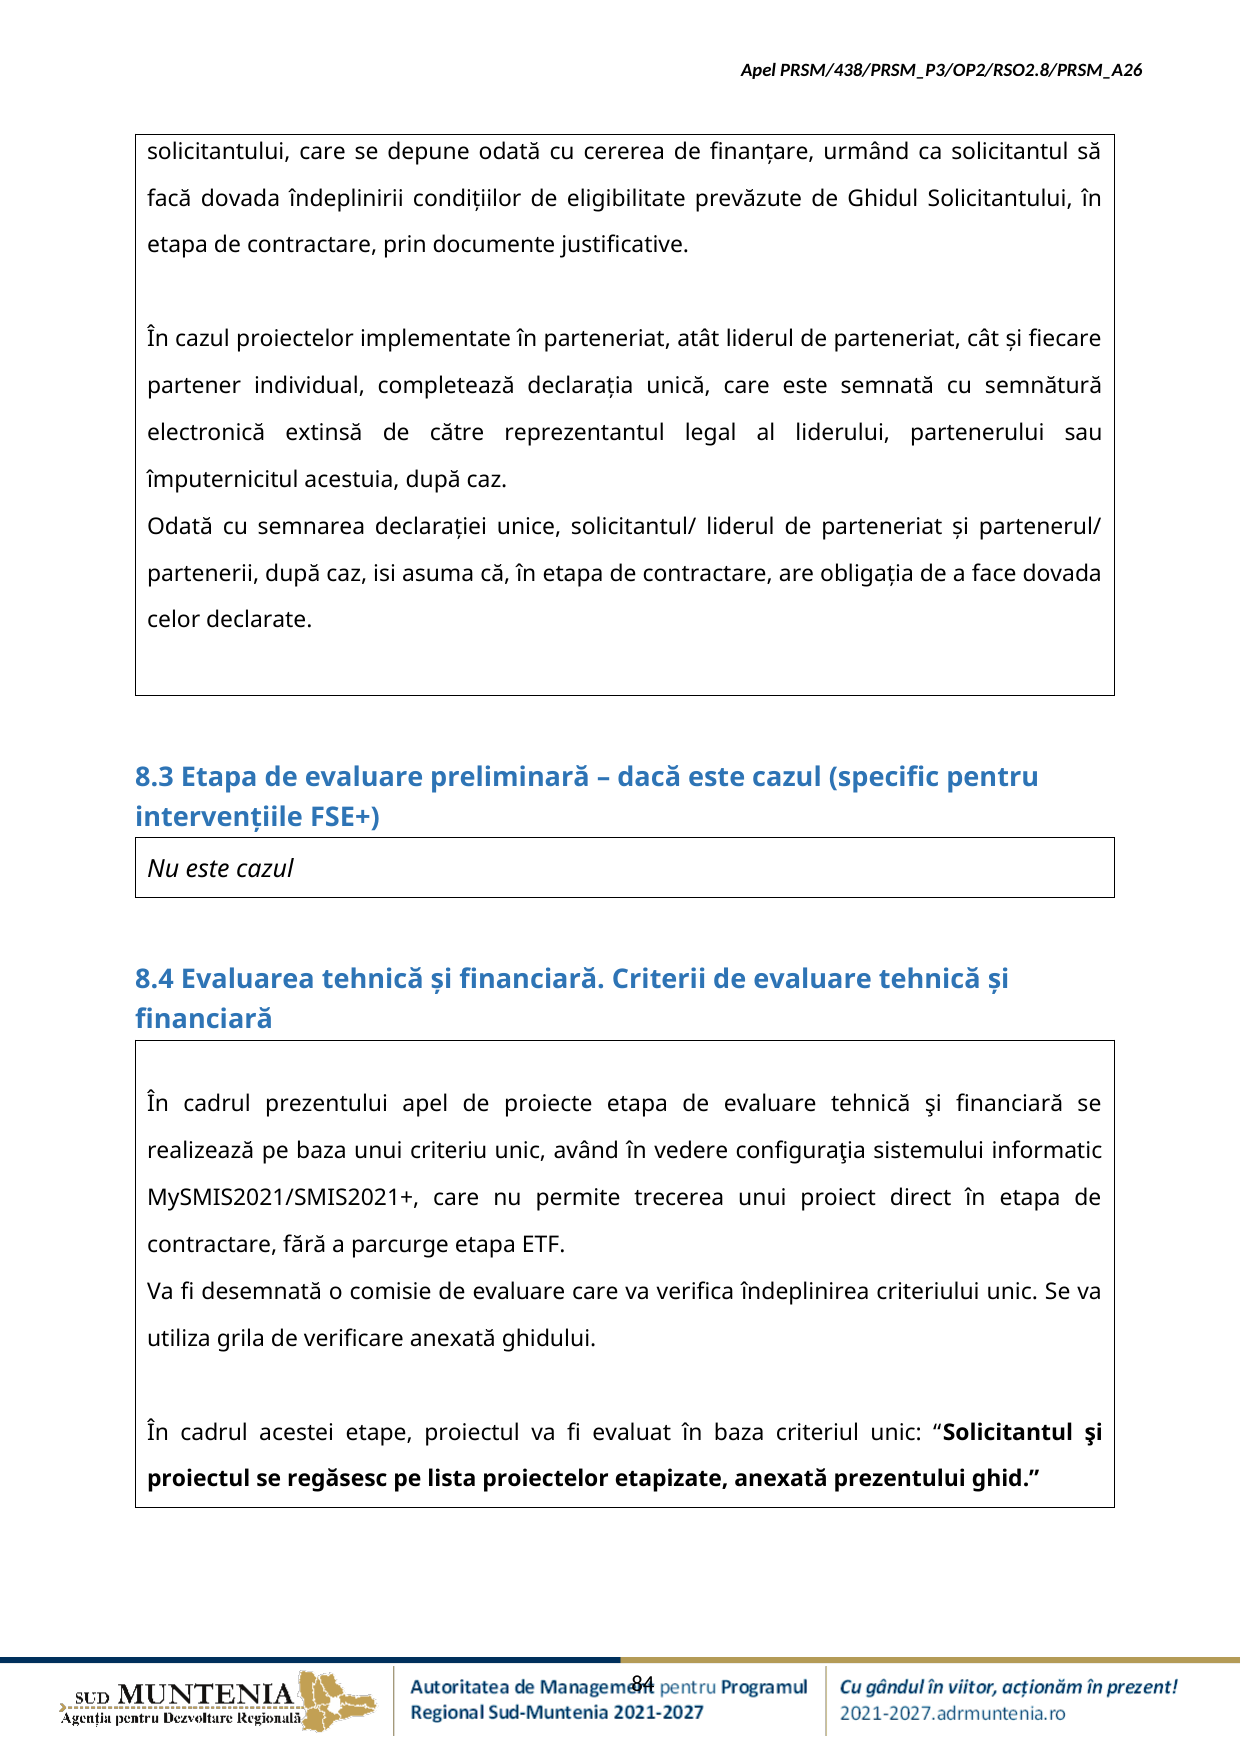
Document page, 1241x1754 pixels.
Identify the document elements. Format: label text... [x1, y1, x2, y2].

table_header În cadrul prezentului apel de proiecte etapa de evaluare tehnică şi financiară se realizează pe baza unui criteriu unic, având în vedere configuraţia sistemului informatic MySMIS2021/SMIS2021+, care nu permite trecerea unui proiect direct în etapa de contractare, fără a parcurge etapa ETF. Va fi desemnată o comisie de evaluare care va verifica îndeplinirea criteriului unic. Se va utiliza grila de verificare anexată ghidului. În cadrul acestei etape, proiectul va fi evaluat în baza criteriul unic: “Solicitantul şi proiectul se regăsesc pe lista proiectelor etapizate, anexată prezentului ghid.” [136, 1041, 1114, 1507]
subtitle 8.4 Evaluarea tehnică și financiară. Criterii de evaluare tehnică și financiară [135, 960, 1150, 1037]
table_header Nu este cazul [136, 838, 1114, 897]
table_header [136, 135, 1114, 694]
subtitle 8.3 Etapa de evaluare preliminară – dacă este cazul (specific pentru intervențiile FSE+) [135, 757, 1150, 834]
picture [0, 1657, 1241, 1737]
